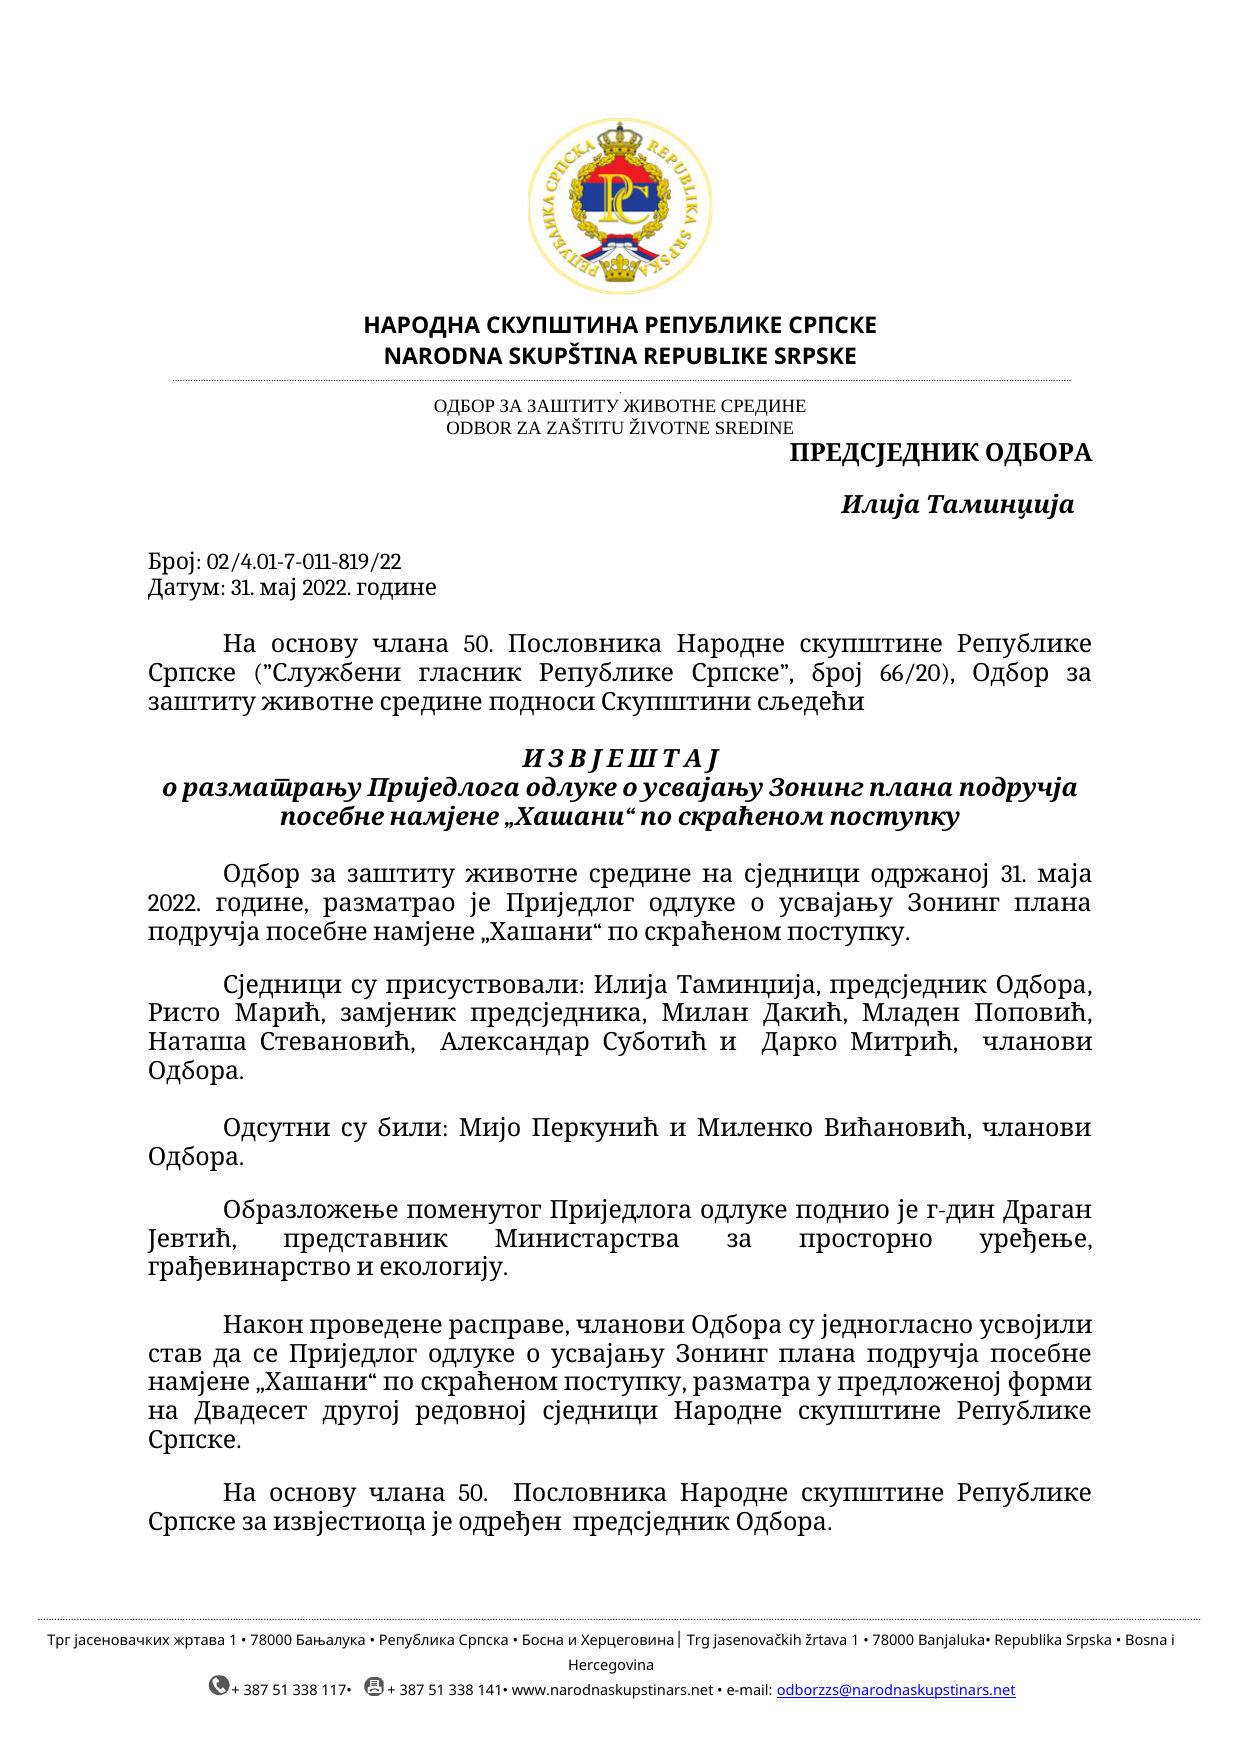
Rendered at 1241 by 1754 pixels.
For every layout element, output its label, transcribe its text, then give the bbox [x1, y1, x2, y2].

text о разматрању Приједлога одлуке о усвајању Зонинг плана подручја посебне намјене „Хашани“ по скраћеном поступку [148, 774, 1093, 831]
text Датум: 31. мај 2022. године [148, 575, 1093, 601]
text Број: 02/4.01-7-011-819/22 [148, 549, 1093, 575]
text Након проведене расправе, чланови Одбора су једногласно усвојили став да се Приједлог одлуке о усвајању Зонинг плана подручја посебне намјене „Хашани“ по скраћеном поступку, разматра у предложеној форми на Двадесет другој редовној сједници Народне скупштине Републике Српске. [148, 1311, 1093, 1454]
text Одбор за заштиту животне средине на сједници одржаној 31. маја 2022. године, разматрао је Приједлог одлуке о усвајању Зонинг плана подручја посебне намјене „Хашани“ по скраћеном поступку. [148, 860, 1093, 946]
text ПРЕДСЈЕДНИК ОДБОРА [148, 438, 1093, 467]
text Сједници су присуствовали: Илија Таминџија, предсједник Одбора, Ристо Марић, замјеник предсједника, Милан Дакић, Младен Поповић, Наташа Стевановић, Александар Суботић и Дарко Митрић, чланови Одбора. [148, 971, 1093, 1086]
text И З В Ј Е Ш Т А Ј [148, 745, 1093, 774]
text На основу члана 50. Пословника Народне скупштине Републике Српске за извјестиоца је одређен предсједник Одбора. [148, 1479, 1093, 1536]
text Одсутни су били: Мијо Перкунић и Миленко Вићановић, чланови Одбора. [148, 1114, 1093, 1172]
text Илија Таминџија [148, 491, 1093, 520]
text Образложење поменутог Приједлога одлуке поднио је г-дин Драган Јевтић, представник Министарства за просторно уређење, грађевинарство и екологију. [148, 1196, 1093, 1282]
text На основу члана 50. Пословника Народне скупштине Републике Српске (”Службени гласник Републике Српске”, број 66/20), Одбор за заштиту животне средине подноси Скупштини сљедећи [148, 630, 1093, 716]
